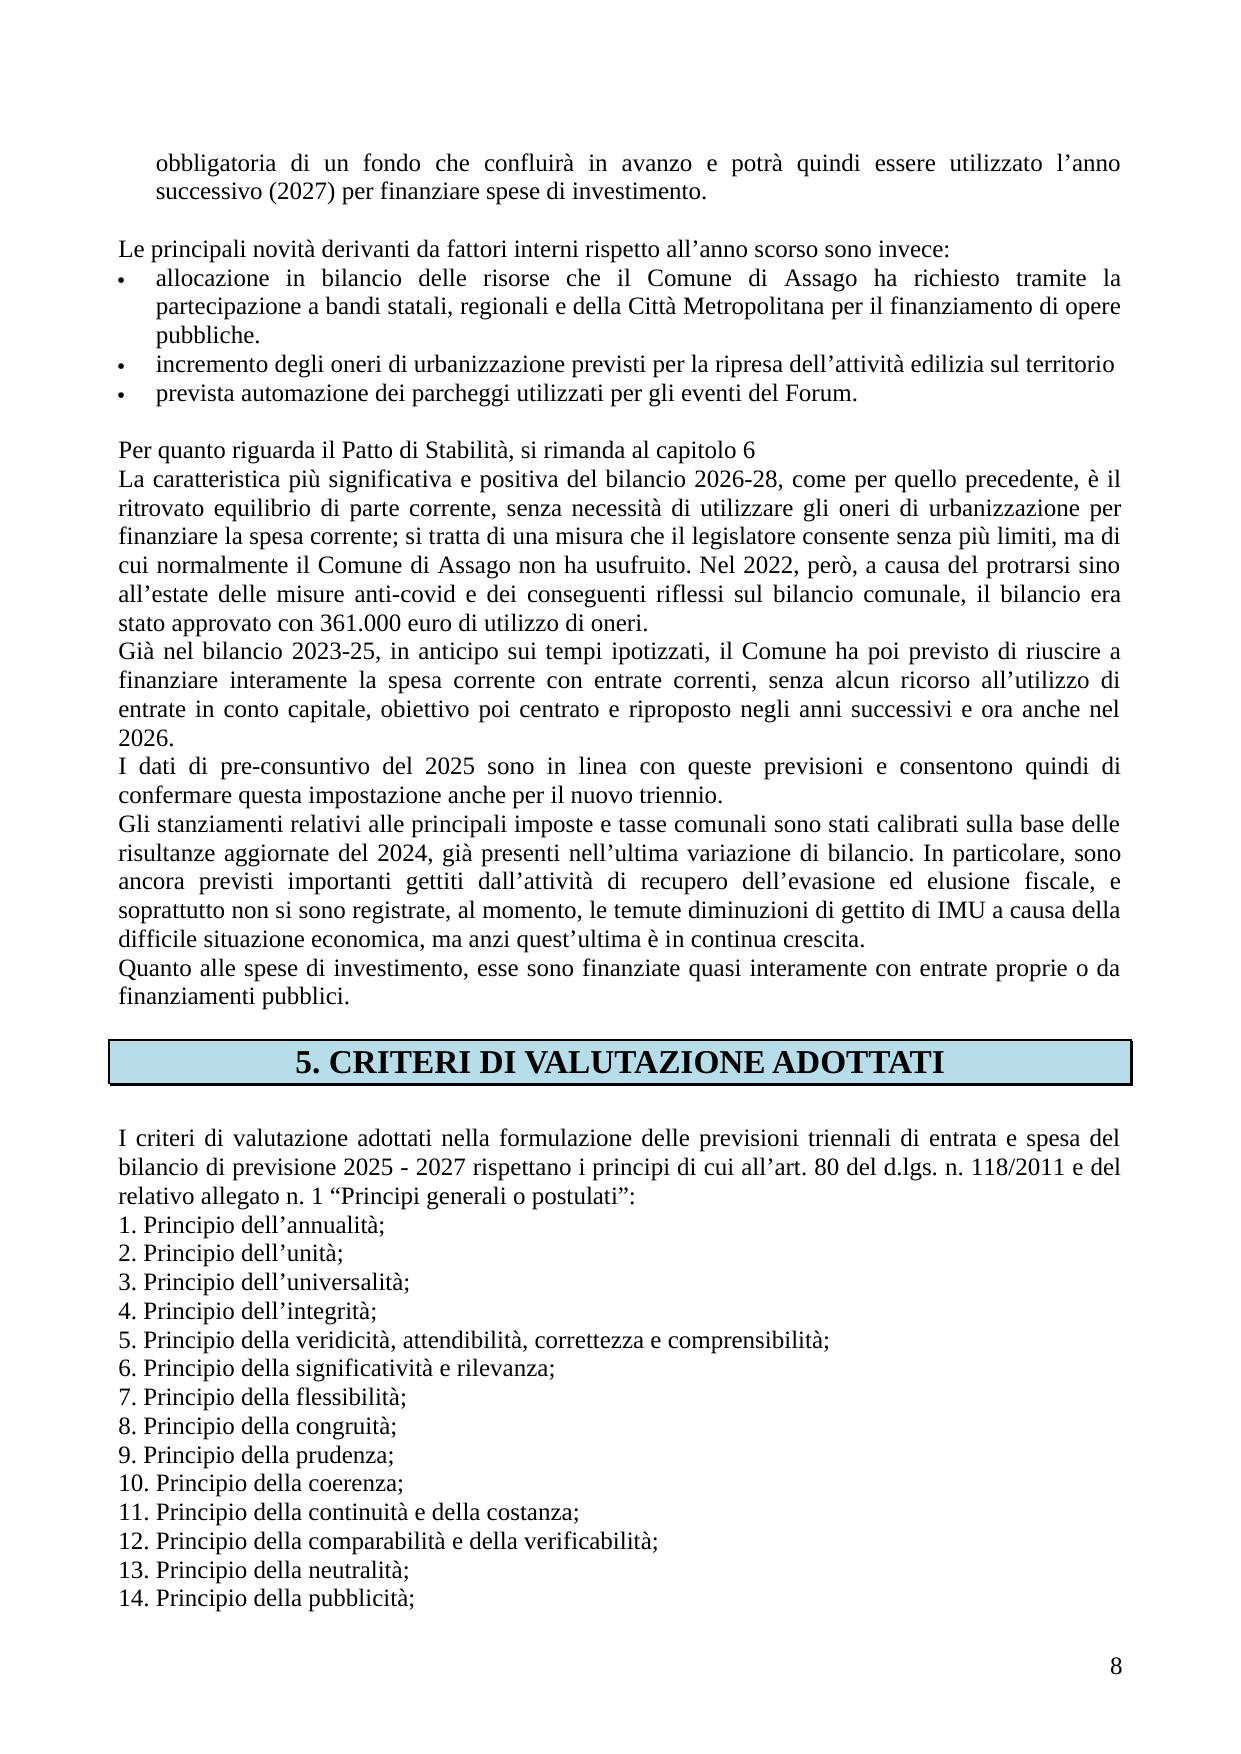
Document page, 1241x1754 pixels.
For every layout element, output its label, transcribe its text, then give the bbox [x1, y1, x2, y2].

text 11. Principio della continuità e della costanza; [118, 1497, 1122, 1526]
text La caratteristica più significativa e positiva del bilancio 2026-28, come per quello precedente, è il ritrovato equilibrio di parte corrente, senza necessità di utilizzare gli oneri di urbanizzazione per finanziare la spesa corrente; si tratta di una misura che il legislatore consente senza più limiti, ma di cui normalmente il Comune di Assago non ha usufruito. Nel 2022, però, a causa del protrarsi sino all’estate delle misure anti-covid e dei conseguenti riflessi sul bilancio comunale, il bilancio era stato approvato con 361.000 euro di utilizzo di oneri. [118, 464, 1122, 636]
text I dati di pre-consuntivo del 2025 sono in linea con queste previsioni e consentono quindi di confermare questa impostazione anche per il nuovo triennio. [118, 751, 1122, 809]
text 4. Principio dell’integrità; [118, 1296, 1122, 1325]
text 8. Principio della congruità; [118, 1411, 1122, 1440]
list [118, 148, 1122, 205]
text 6. Principio della significatività e rilevanza; [118, 1353, 1122, 1382]
text 10. Principio della coerenza; [118, 1468, 1122, 1497]
text 14. Principio della pubblicità; [118, 1583, 1122, 1612]
text Gli stanziamenti relativi alle principali imposte e tasse comunali sono stati calibrati sulla base delle risultanze aggiornate del 2024, già presenti nell’ultima variazione di bilancio. In particolare, sono ancora previsti importanti gettiti dall’attività di recupero dell’evasione ed elusione fiscale, e soprattutto non si sono registrate, al momento, le temute diminuzioni di gettito di IMU a causa della difficile situazione economica, ma anzi quest’ultima è in continua crescita. [118, 809, 1122, 953]
text 5. Principio della veridicità, attendibilità, correttezza e comprensibilità; [118, 1325, 1122, 1353]
text I criteri di valutazione adottati nella formulazione delle previsioni triennali di entrata e spesa del bilancio di previsione 2025 - 2027 rispettano i principi di cui all’art. 80 del d.lgs. n. 118/2011 e del relativo allegato n. 1 “Principi generali o postulati”: [118, 1123, 1122, 1210]
text 2. Principio dell’unità; [118, 1238, 1122, 1267]
list incremento degli oneri di urbanizzazione previsti per la ripresa dell’attività edilizia sul territorio [118, 349, 1122, 378]
list allocazione in bilancio delle risorse che il Comune di Assago ha richiesto tramite la partecipazione a bandi statali, regionali e della Città Metropolitana per il finanziamento di opere pubbliche. [118, 263, 1122, 349]
text Per quanto riguarda il Patto di Stabilità, si rimanda al capitolo 6 [118, 435, 1122, 464]
text 12. Principio della comparabilità e della verificabilità; [118, 1526, 1122, 1555]
text 1. Principio dell’annualità; [118, 1210, 1122, 1238]
text Già nel bilancio 2023-25, in anticipo sui tempi ipotizzati, il Comune ha poi previsto di riuscire a finanziare interamente la spesa corrente con entrate correnti, senza alcun ricorso all’utilizzo di entrate in conto capitale, obiettivo poi centrato e riproposto negli anni successivi e ora anche nel 2026. [118, 636, 1122, 751]
text Le principali novità derivanti da fattori interni rispetto all’anno scorso sono invece: [118, 234, 1122, 263]
text 13. Principio della neutralità; [118, 1555, 1122, 1583]
list prevista automazione dei parcheggi utilizzati per gli eventi del Forum. [118, 378, 1122, 406]
text 3. Principio dell’universalità; [118, 1267, 1122, 1296]
text Quanto alle spese di investimento, esse sono finanziate quasi interamente con entrate proprie o da finanziamenti pubblici. [118, 953, 1122, 1010]
text 7. Principio della flessibilità; [118, 1382, 1122, 1411]
text 9. Principio della prudenza; [118, 1440, 1122, 1468]
subtitle 5. CRITERI DI VALUTAZIONE ADOTTATI [110, 1041, 1130, 1083]
